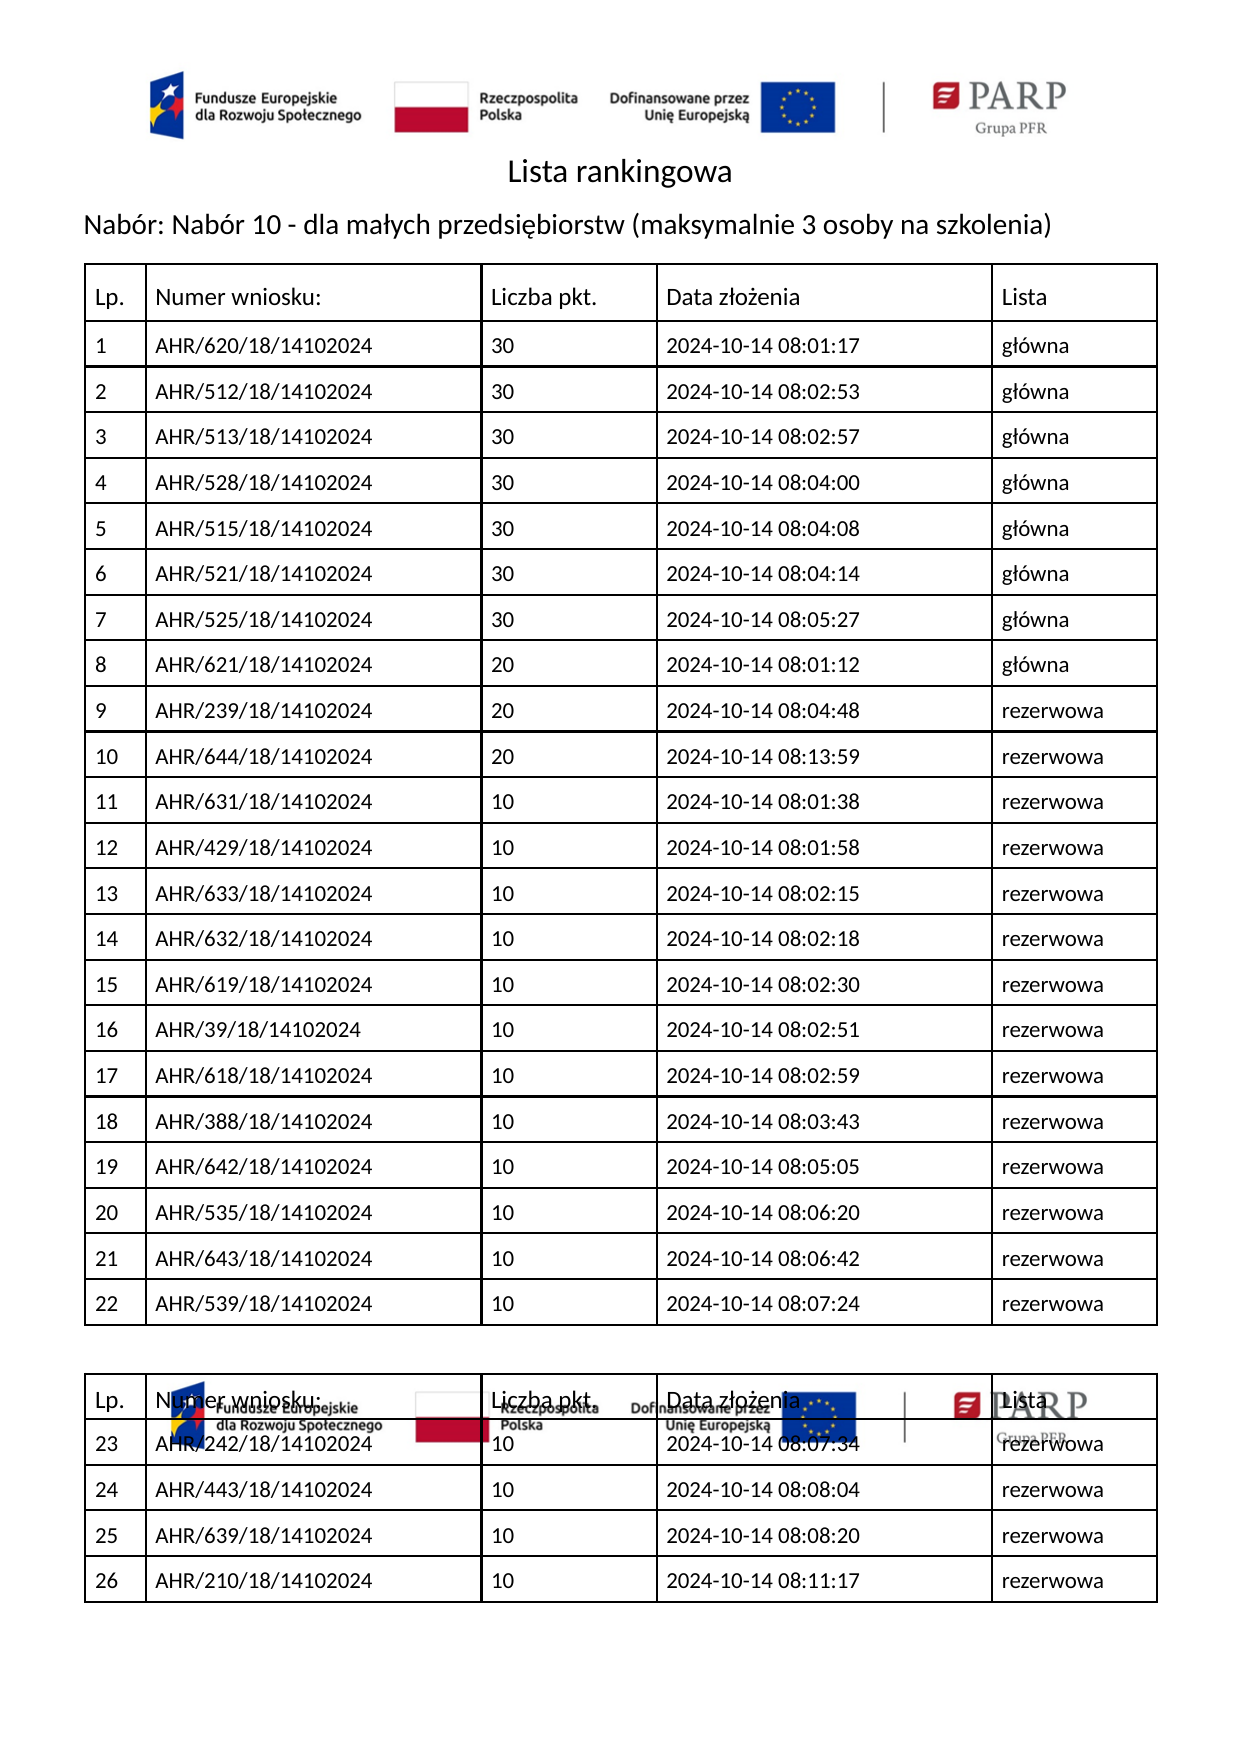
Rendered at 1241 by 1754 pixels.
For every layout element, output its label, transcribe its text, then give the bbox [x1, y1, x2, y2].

table_cell 10 [483, 1234, 656, 1278]
table_cell 30 [483, 322, 656, 365]
table_cell 2024-10-14 08:04:00 [658, 459, 991, 502]
table_cell 2024-10-14 08:02:59 [658, 1052, 991, 1095]
table_cell 10 [483, 1006, 656, 1050]
table_cell 6 [86, 550, 145, 593]
table_cell AHR/643/18/14102024 [147, 1234, 480, 1278]
table_cell 7 [86, 596, 145, 639]
table_header Numer wniosku: [147, 265, 480, 320]
table_cell 25 [86, 1511, 145, 1555]
table_cell 10 [483, 1420, 656, 1464]
table_cell AHR/618/18/14102024 [147, 1052, 480, 1095]
table_cell AHR/210/18/14102024 [147, 1557, 480, 1601]
table_cell 2024-10-14 08:06:42 [658, 1234, 991, 1278]
table_cell rezerwowa [993, 915, 1156, 958]
table_cell 10 [86, 733, 145, 776]
table_header Data złożenia [658, 1375, 991, 1418]
table_cell 30 [483, 413, 656, 457]
table_cell główna [993, 641, 1156, 685]
table_cell AHR/633/18/14102024 [147, 869, 480, 913]
table_cell 18 [86, 1098, 145, 1141]
table_cell 20 [86, 1189, 145, 1232]
table_cell 2024-10-14 08:06:20 [658, 1189, 991, 1232]
table_cell 2024-10-14 08:02:15 [658, 869, 991, 913]
table_cell rezerwowa [993, 1280, 1156, 1323]
table_cell rezerwowa [993, 1234, 1156, 1278]
table_cell 2024-10-14 08:02:18 [658, 915, 991, 958]
table_cell główna [993, 459, 1156, 502]
table_cell rezerwowa [993, 824, 1156, 867]
text Lista rankingowa [150, 150, 1090, 191]
table_cell 10 [483, 915, 656, 958]
table_cell 15 [86, 961, 145, 1004]
table_header Data złożenia [658, 265, 991, 320]
table_cell 2 [86, 368, 145, 411]
table_cell AHR/521/18/14102024 [147, 550, 480, 593]
table_cell 12 [86, 824, 145, 867]
table_cell 2024-10-14 08:02:30 [658, 961, 991, 1004]
table_cell 5 [86, 504, 145, 548]
table_cell 13 [86, 869, 145, 913]
table_cell 2024-10-14 08:13:59 [658, 733, 991, 776]
table_cell AHR/621/18/14102024 [147, 641, 480, 685]
table_cell AHR/619/18/14102024 [147, 961, 480, 1004]
text Nabór: Nabór 10 - dla małych przedsiębiorstw (maksymalnie 3 osoby na szkolenia) [83, 206, 1090, 242]
table_header Lp. [86, 265, 145, 320]
table_cell 10 [483, 824, 656, 867]
table_cell rezerwowa [993, 687, 1156, 730]
table_cell 2024-10-14 08:05:05 [658, 1143, 991, 1187]
table_cell 30 [483, 459, 656, 502]
table_cell główna [993, 413, 1156, 457]
table_header Lp. [86, 1375, 145, 1418]
table_cell 10 [483, 1511, 656, 1555]
table_cell 2024-10-14 08:08:20 [658, 1511, 991, 1555]
table_cell 2024-10-14 08:03:43 [658, 1098, 991, 1141]
table_cell 2024-10-14 08:05:27 [658, 596, 991, 639]
table_cell AHR/639/18/14102024 [147, 1511, 480, 1555]
picture [135, 62, 1081, 149]
table_cell AHR/242/18/14102024 [147, 1420, 480, 1464]
table_cell 20 [483, 641, 656, 685]
table_cell AHR/620/18/14102024 [147, 322, 480, 365]
table_cell 11 [86, 778, 145, 822]
table_cell 14 [86, 915, 145, 958]
table_header Liczba pkt. [483, 1375, 656, 1418]
table_cell AHR/513/18/14102024 [147, 413, 480, 457]
table_cell AHR/39/18/14102024 [147, 1006, 480, 1050]
table_cell 2024-10-14 08:04:08 [658, 504, 991, 548]
table_cell główna [993, 368, 1156, 411]
table_cell 2024-10-14 08:07:34 [658, 1420, 991, 1464]
table_cell AHR/642/18/14102024 [147, 1143, 480, 1187]
table_cell 2024-10-14 08:02:53 [658, 368, 991, 411]
table_cell 3 [86, 413, 145, 457]
table_cell 30 [483, 550, 656, 593]
table_cell rezerwowa [993, 1511, 1156, 1555]
table_cell rezerwowa [993, 1189, 1156, 1232]
table_cell 10 [483, 1098, 656, 1141]
table_cell 1 [86, 322, 145, 365]
table_cell 2024-10-14 08:11:17 [658, 1557, 991, 1601]
table_cell 22 [86, 1280, 145, 1323]
table_cell rezerwowa [993, 1006, 1156, 1050]
table_header Lista [993, 265, 1156, 320]
table_cell 2024-10-14 08:01:38 [658, 778, 991, 822]
table_cell AHR/631/18/14102024 [147, 778, 480, 822]
table_cell rezerwowa [993, 1052, 1156, 1095]
table_cell AHR/388/18/14102024 [147, 1098, 480, 1141]
table_cell główna [993, 322, 1156, 365]
table_header Lista [993, 1375, 1156, 1418]
table_cell AHR/443/18/14102024 [147, 1466, 480, 1509]
table_cell główna [993, 550, 1156, 593]
table_cell 10 [483, 1557, 656, 1601]
table_cell 2024-10-14 08:02:57 [658, 413, 991, 457]
table_cell AHR/632/18/14102024 [147, 915, 480, 958]
table_cell rezerwowa [993, 1143, 1156, 1187]
table_cell 10 [483, 778, 656, 822]
table_cell 2024-10-14 08:08:04 [658, 1466, 991, 1509]
table_cell rezerwowa [993, 1557, 1156, 1601]
table_cell 23 [86, 1420, 145, 1464]
table_cell rezerwowa [993, 1466, 1156, 1509]
table_cell 26 [86, 1557, 145, 1601]
table_cell rezerwowa [993, 778, 1156, 822]
table_cell 10 [483, 1189, 656, 1232]
table_cell AHR/525/18/14102024 [147, 596, 480, 639]
table_cell 17 [86, 1052, 145, 1095]
table_cell AHR/429/18/14102024 [147, 824, 480, 867]
table_cell 9 [86, 687, 145, 730]
table_cell 10 [483, 869, 656, 913]
table_cell 10 [483, 1143, 656, 1187]
table_cell 30 [483, 596, 656, 639]
table_cell 2024-10-14 08:01:58 [658, 824, 991, 867]
table_cell 19 [86, 1143, 145, 1187]
table_cell 10 [483, 961, 656, 1004]
table_cell AHR/528/18/14102024 [147, 459, 480, 502]
table_cell 21 [86, 1234, 145, 1278]
table_cell 2024-10-14 08:07:24 [658, 1280, 991, 1323]
table_cell 2024-10-14 08:01:12 [658, 641, 991, 685]
table_cell AHR/539/18/14102024 [147, 1280, 480, 1323]
table_cell 16 [86, 1006, 145, 1050]
table_cell 30 [483, 504, 656, 548]
table_cell rezerwowa [993, 733, 1156, 776]
table_header Numer wniosku: [147, 1375, 480, 1418]
table_cell 2024-10-14 08:01:17 [658, 322, 991, 365]
table_cell 24 [86, 1466, 145, 1509]
table_cell AHR/239/18/14102024 [147, 687, 480, 730]
table_cell AHR/512/18/14102024 [147, 368, 480, 411]
table_cell 10 [483, 1052, 656, 1095]
table_header Liczba pkt. [483, 265, 656, 320]
table_cell główna [993, 504, 1156, 548]
table_cell rezerwowa [993, 1098, 1156, 1141]
table_cell 30 [483, 368, 656, 411]
table_cell 8 [86, 641, 145, 685]
table_cell rezerwowa [993, 869, 1156, 913]
table_cell 10 [483, 1466, 656, 1509]
table_cell 20 [483, 687, 656, 730]
table_cell 10 [483, 1280, 656, 1323]
table_cell 2024-10-14 08:04:14 [658, 550, 991, 593]
table_cell główna [993, 596, 1156, 639]
table_cell 2024-10-14 08:02:51 [658, 1006, 991, 1050]
table_cell rezerwowa [993, 961, 1156, 1004]
table_cell AHR/515/18/14102024 [147, 504, 480, 548]
table_cell 20 [483, 733, 656, 776]
table_cell 4 [86, 459, 145, 502]
table_cell 2024-10-14 08:04:48 [658, 687, 991, 730]
table_cell rezerwowa [993, 1420, 1156, 1464]
table_cell AHR/644/18/14102024 [147, 733, 480, 776]
table_cell AHR/535/18/14102024 [147, 1189, 480, 1232]
